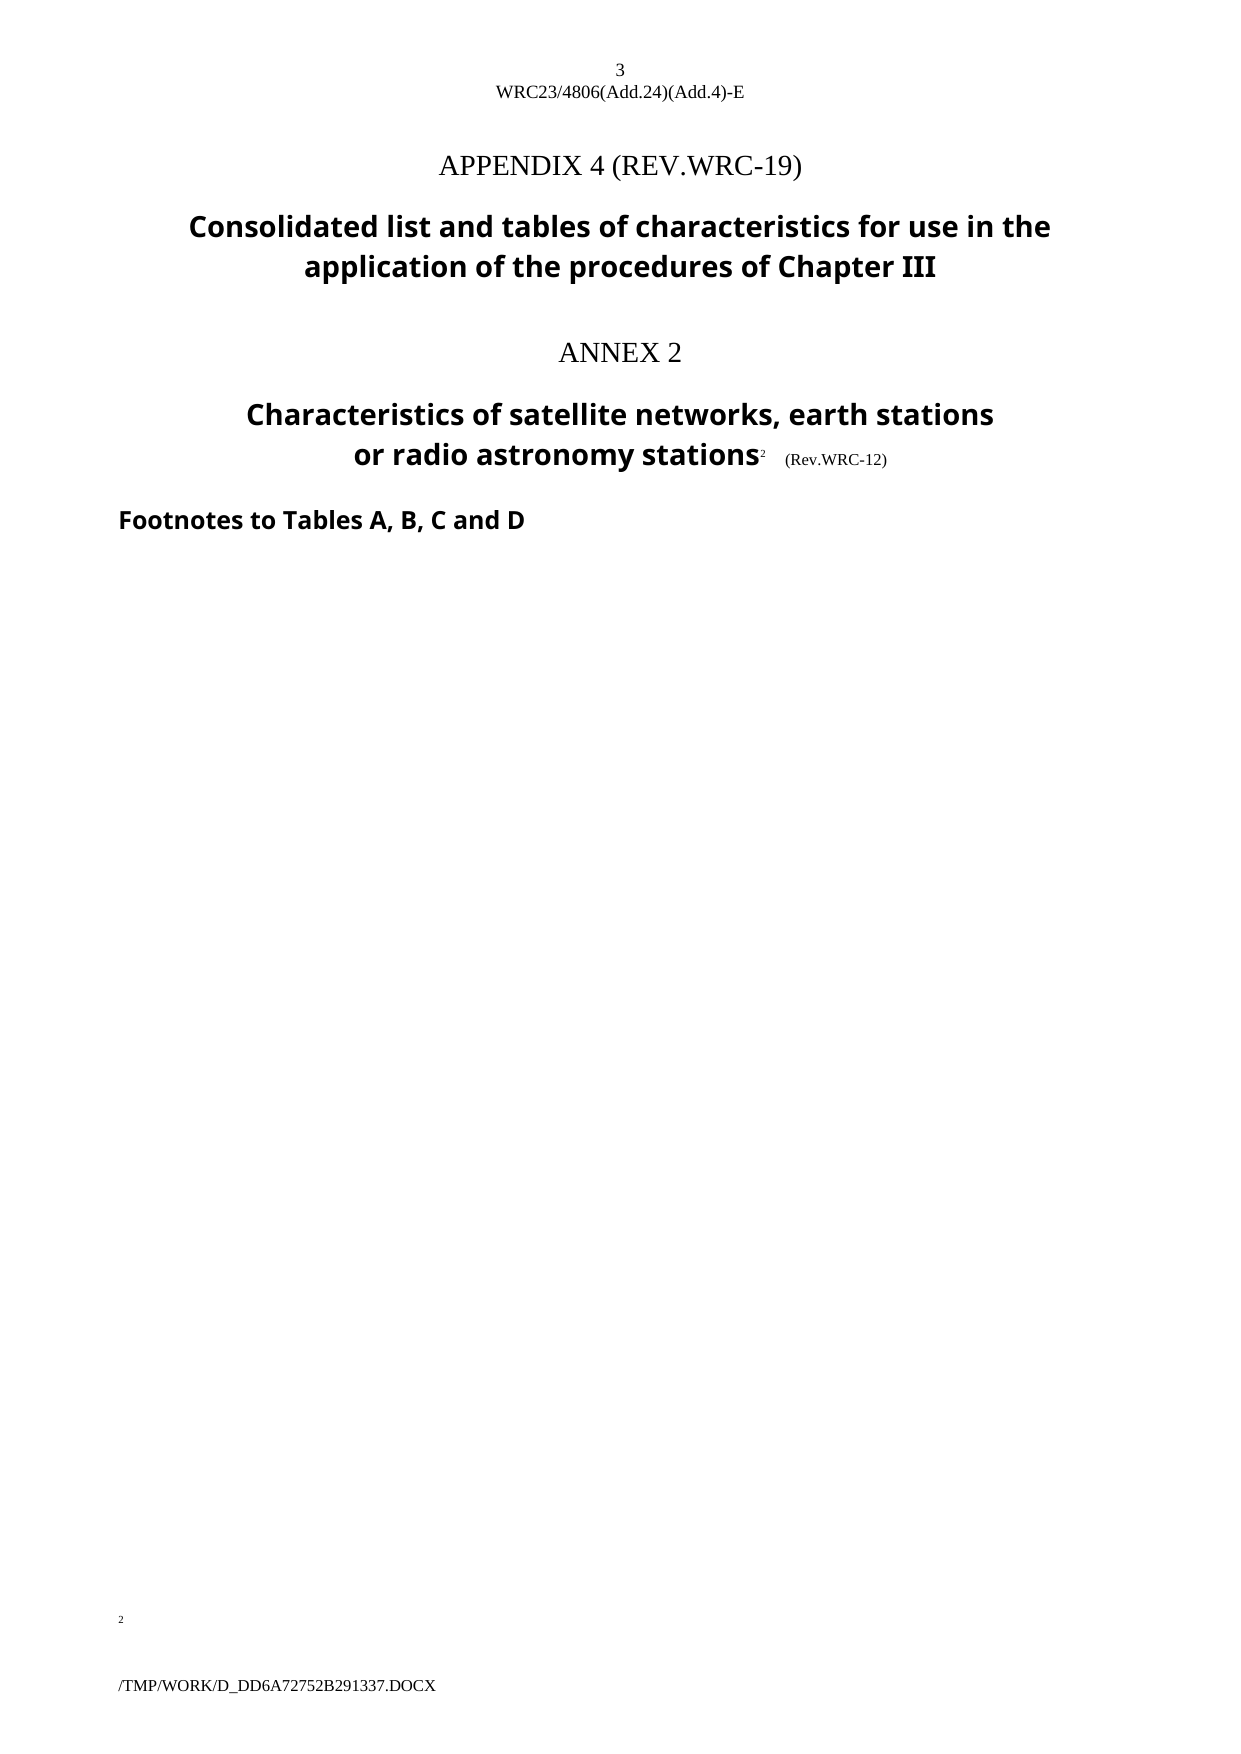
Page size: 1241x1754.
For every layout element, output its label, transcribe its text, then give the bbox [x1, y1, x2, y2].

text ANNEX 2 [118, 336, 1122, 369]
text APPENDIX 4 (REV.WRC-19) [118, 148, 1122, 181]
title Consolidated list and tables of characteristics for use in the application of the procedures of Chapter III [118, 206, 1122, 286]
title Characteristics of satellite networks, earth stations or radio astronomy stations2 (Rev.WRC-12) [118, 394, 1122, 473]
subtitle Footnotes to Tables A, B, C and D [118, 503, 1122, 537]
